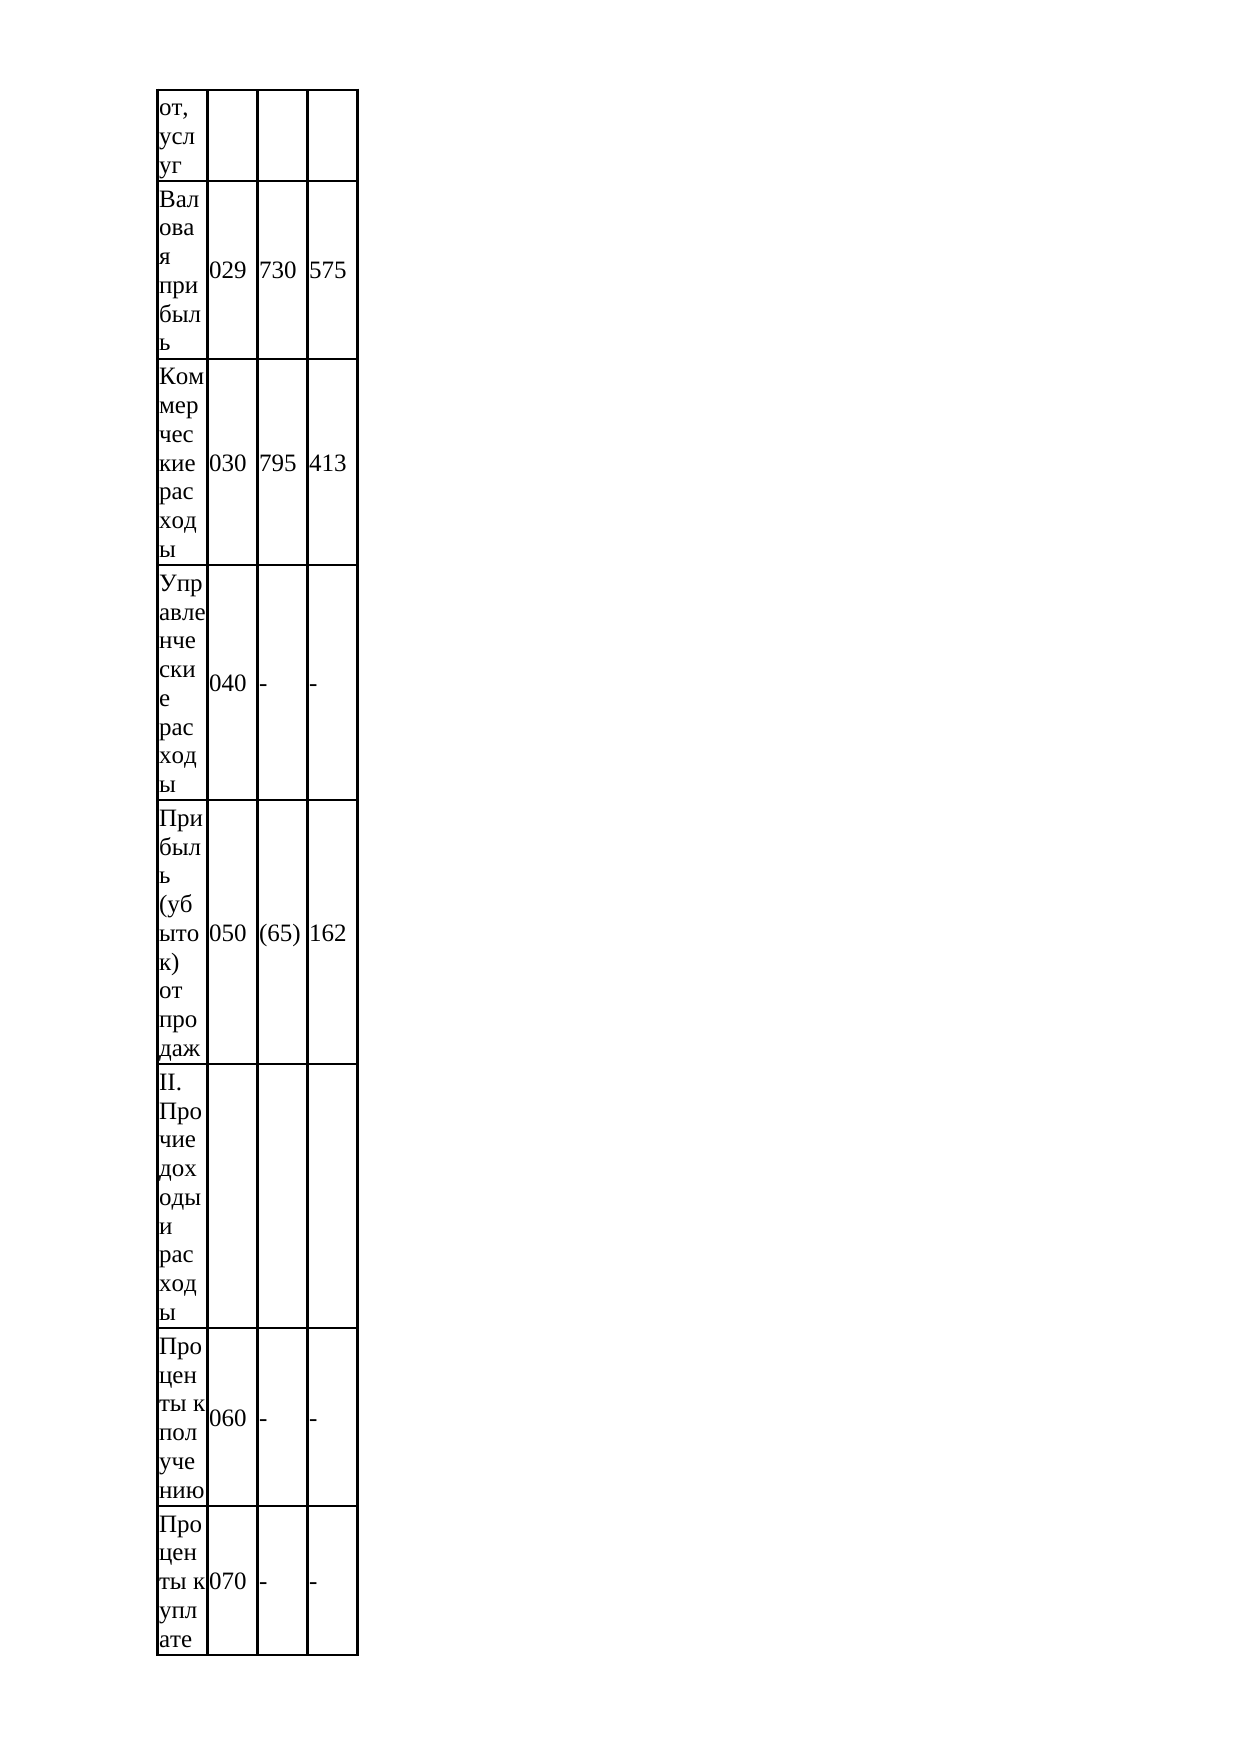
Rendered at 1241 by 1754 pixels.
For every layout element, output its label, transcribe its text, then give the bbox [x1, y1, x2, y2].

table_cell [159, 91, 206, 180]
table_cell [309, 1065, 356, 1327]
table_cell 060 [209, 1329, 256, 1505]
table_cell - [259, 1329, 306, 1505]
table_cell - [259, 566, 306, 799]
table_cell 020 [209, 91, 256, 180]
table_cell - [309, 1507, 356, 1654]
table_cell Проценты к получению [159, 1329, 206, 1505]
table_cell Прибыль (убыток) от продаж [159, 801, 206, 1063]
table_cell 795 [259, 360, 306, 564]
table_cell Валовая прибыль [159, 182, 206, 358]
table_cell - [309, 566, 356, 799]
table_cell Управленческие расходы [159, 566, 206, 799]
table_cell 5584 [309, 91, 356, 180]
table_cell 070 [209, 1507, 256, 1654]
table_cell 730 [259, 182, 306, 358]
table_cell 030 [209, 360, 256, 564]
table_cell [209, 1065, 256, 1327]
table_cell 162 [309, 801, 356, 1063]
table_cell 575 [309, 182, 356, 358]
table_cell Проценты к уплате [159, 1507, 206, 1654]
table_cell 040 [209, 566, 256, 799]
table_cell II. Прочие доходы и расходы [159, 1065, 206, 1327]
table_cell Коммерческие расходы [159, 360, 206, 564]
table_cell (65) [259, 801, 306, 1063]
table_cell 413 [309, 360, 356, 564]
table_cell 029 [209, 182, 256, 358]
table_cell 5239 [259, 91, 306, 180]
table_cell [259, 1065, 306, 1327]
table_cell 050 [209, 801, 256, 1063]
table_cell - [259, 1507, 306, 1654]
table_cell - [309, 1329, 356, 1505]
